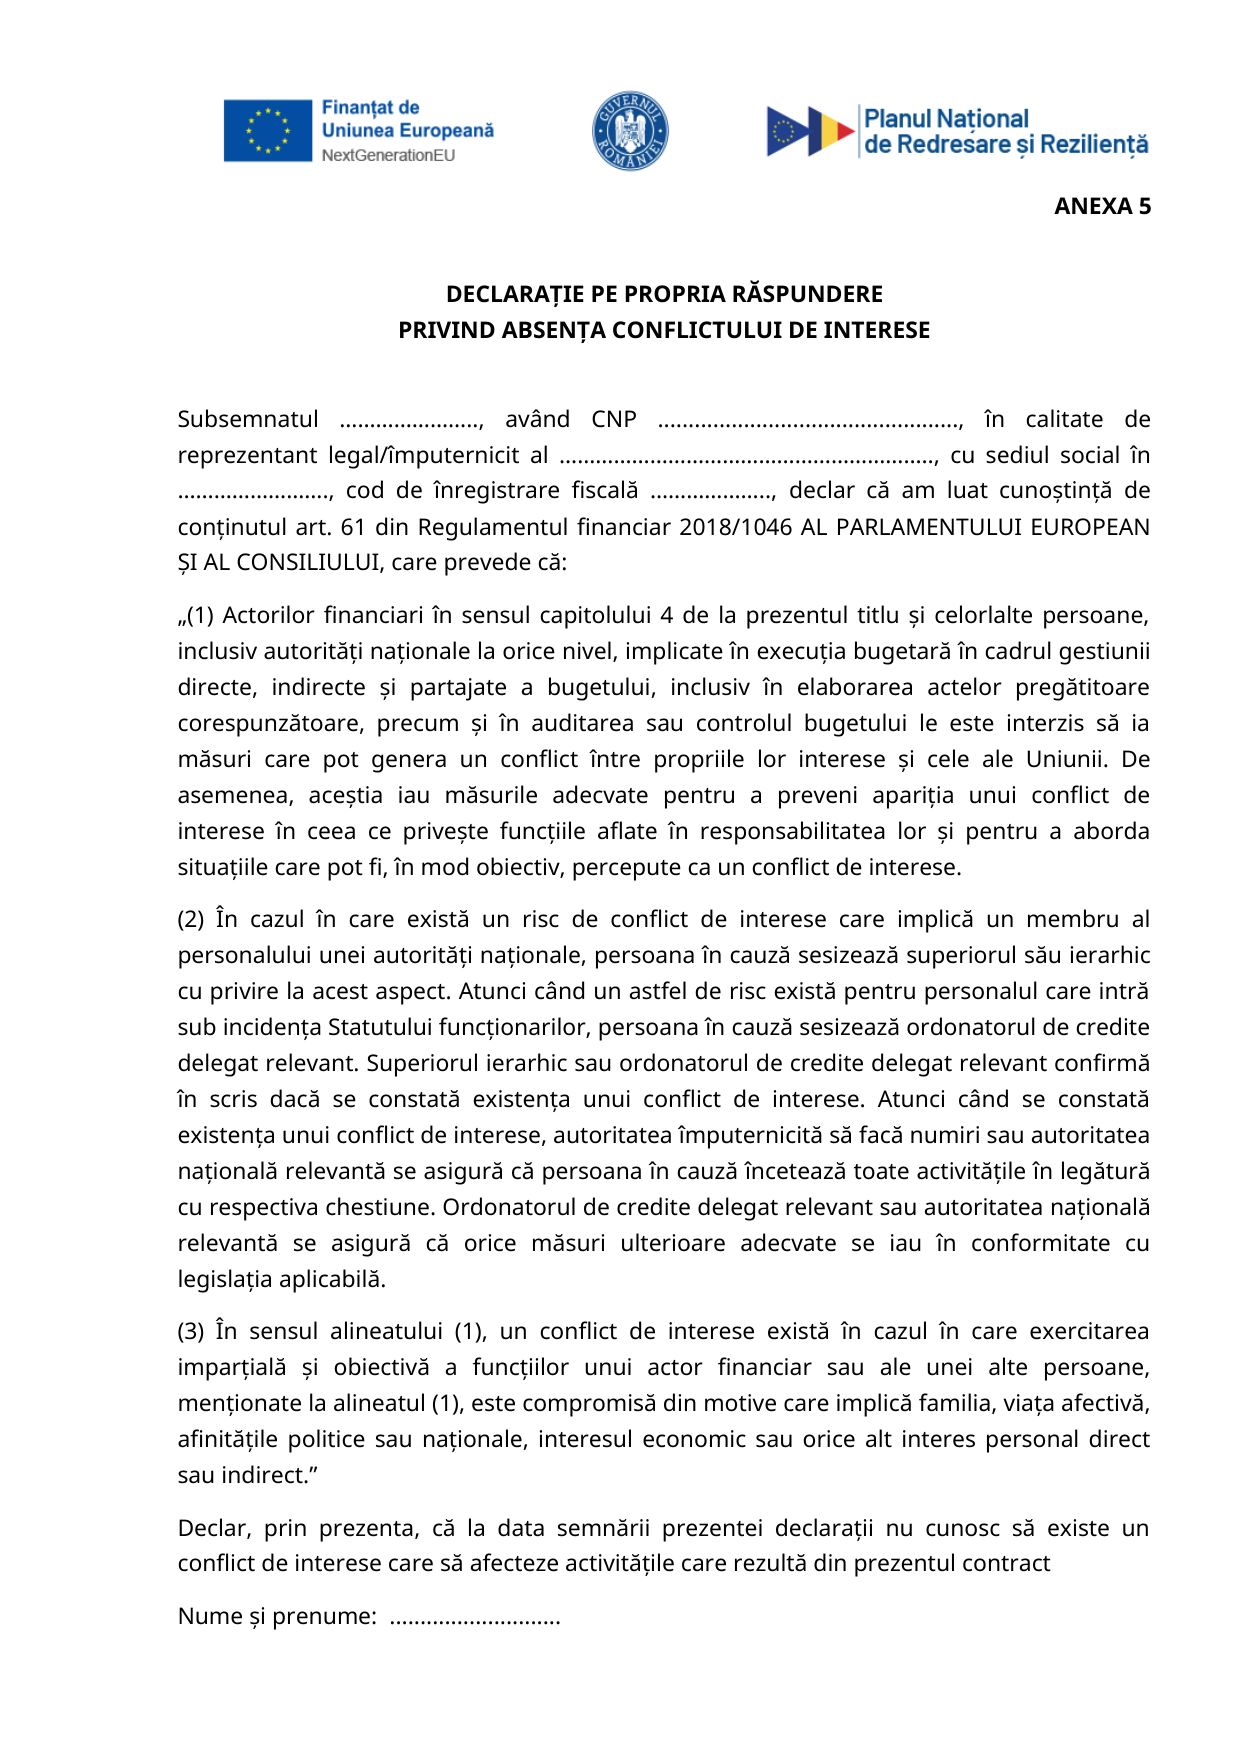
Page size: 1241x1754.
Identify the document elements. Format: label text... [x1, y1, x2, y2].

picture [177, 73, 1152, 190]
text Subsemnatul ………………….., având CNP ................................................., în calitate de reprezentant legal/împuternicit al …………………………………………………….., cu sediul social în ……………………., cod de înregistrare fiscală ……………….., declar că am luat cunoștință de conținutul art. 61 din Regulamentul financiar 2018/1046 AL PARLAMENTULUI EUROPEAN ȘI AL CONSILIULUI, care prevede că: [177, 403, 1152, 578]
text Nume și prenume: ............................ [177, 1600, 1152, 1631]
text (2) În cazul în care există un risc de conflict de interese care implică un membru al personalului unei autorități naționale, persoana în cauză sesizează superiorul său ierarhic cu privire la acest aspect. Atunci când un astfel de risc există pentru personalul care intră sub incidența Statutului funcționarilor, persoana în cauză sesizează ordonatorul de credite delegat relevant. Superiorul ierarhic sau ordonatorul de credite delegat relevant confirmă în scris dacă se constată existența unui conflict de interese. Atunci când se constată existența unui conflict de interese, autoritatea împuternicită să facă numiri sau autoritatea națională relevantă se asigură că persoana în cauză încetează toate activitățile în legătură cu respectiva chestiune. Ordonatorul de credite delegat relevant sau autoritatea națională relevantă se asigură că orice măsuri ulterioare adecvate se iau în conformitate cu legislația aplicabilă. [177, 903, 1152, 1294]
text ANEXA 5 [177, 190, 1152, 221]
text DECLARAȚIE PE PROPRIA RĂSPUNDERE [177, 278, 1152, 309]
text Declar, prin prezenta, că la data semnării prezentei declarații nu cunosc să existe un conflict de interese care să afecteze activitățile care rezultă din prezentul contract [177, 1511, 1152, 1579]
text „(1) Actorilor financiari în sensul capitolului 4 de la prezentul titlu și celorlalte persoane, inclusiv autorități naționale la orice nivel, implicate în execuția bugetară în cadrul gestiunii directe, indirecte și partajate a bugetului, inclusiv în elaborarea actelor pregătitoare corespunzătoare, precum și în auditarea sau controlul bugetului le este interzis să ia măsuri care pot genera un conflict între propriile lor interese și cele ale Uniunii. De asemenea, aceștia iau măsurile adecvate pentru a preveni apariția unui conflict de interese în ceea ce privește funcțiile aflate în responsabilitatea lor și pentru a aborda situațiile care pot fi, în mod obiectiv, percepute ca un conflict de interese. [177, 599, 1152, 882]
text PRIVIND ABSENȚA CONFLICTULUI DE INTERESE [177, 314, 1152, 345]
text (3) În sensul alineatului (1), un conflict de interese există în cazul în care exercitarea imparțială și obiectivă a funcțiilor unui actor financiar sau ale unei alte persoane, menționate la alineatul (1), este compromisă din motive care implică familia, viața afectivă, afinitățile politice sau naționale, interesul economic sau orice alt interes personal direct sau indirect.” [177, 1315, 1152, 1490]
